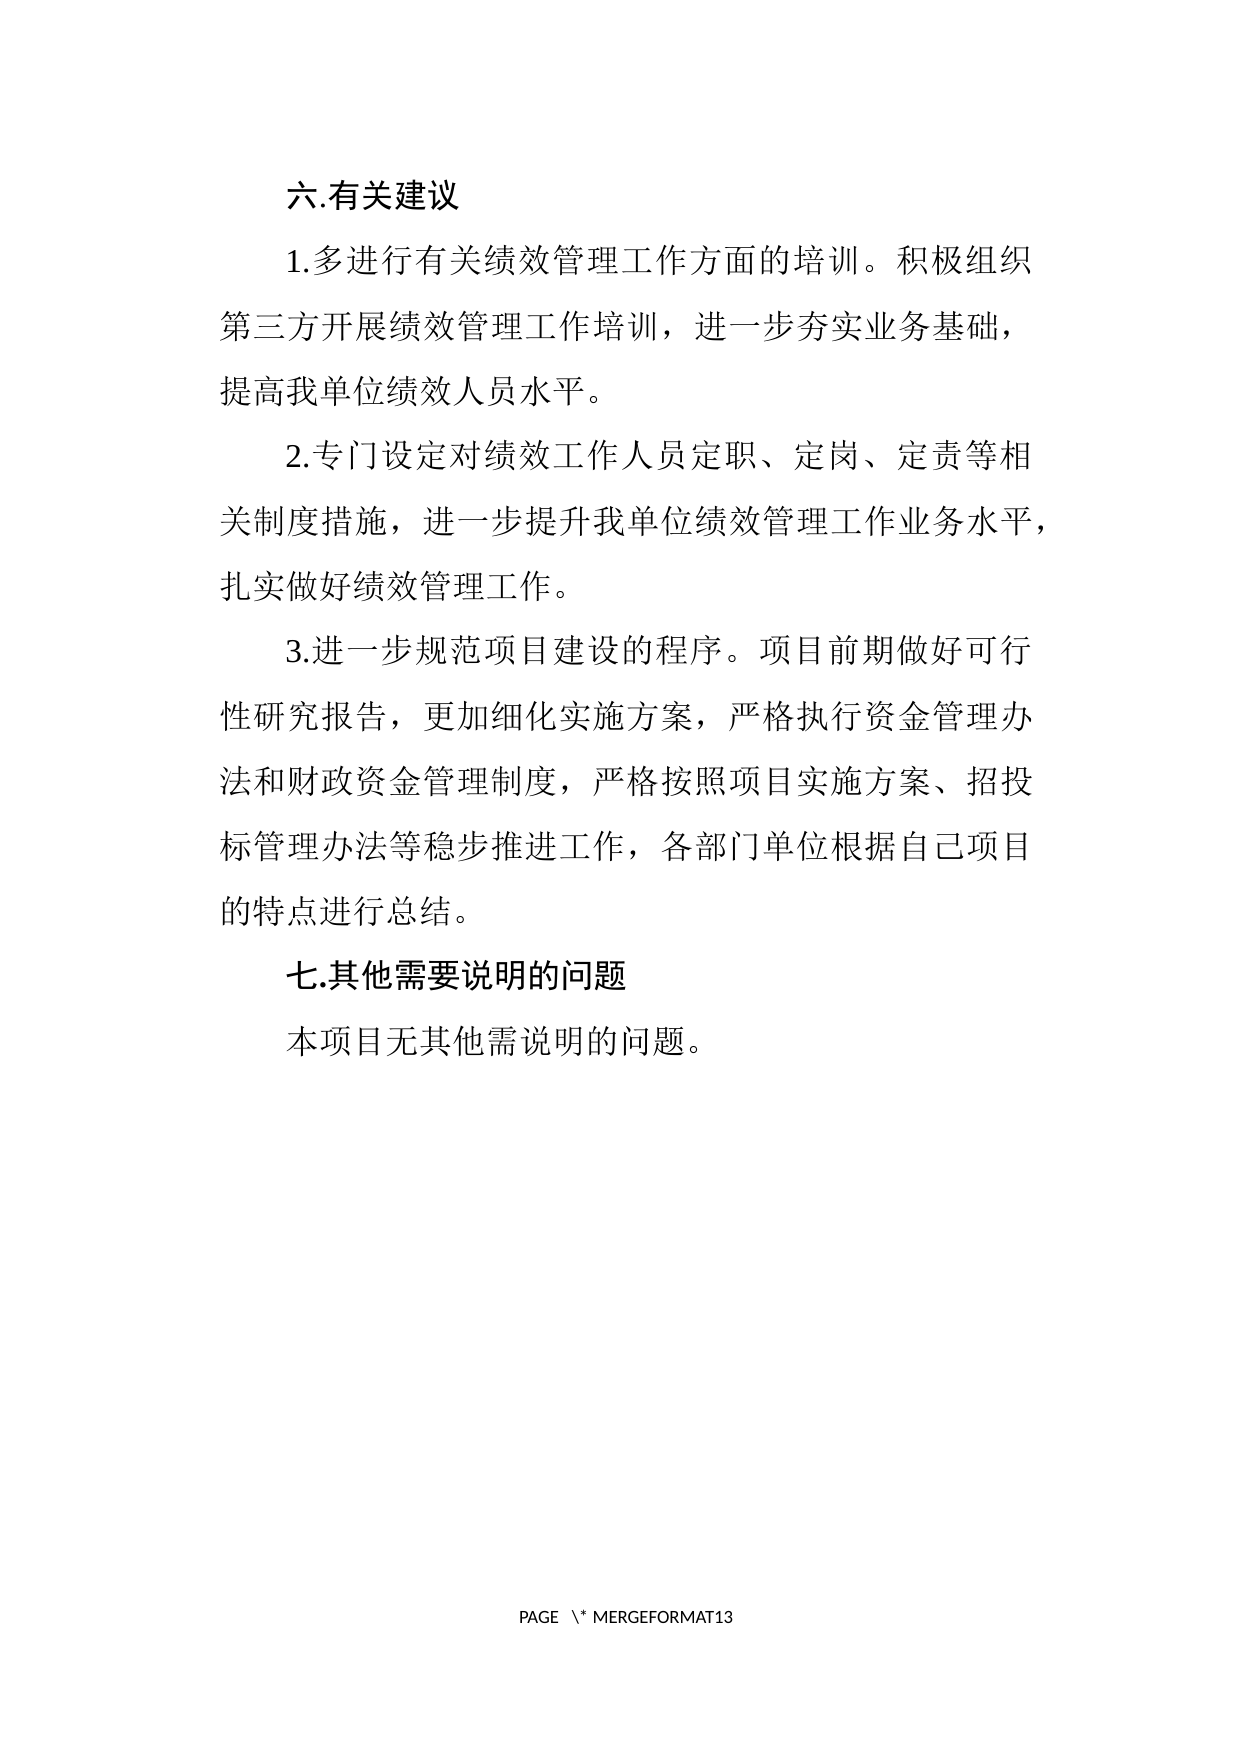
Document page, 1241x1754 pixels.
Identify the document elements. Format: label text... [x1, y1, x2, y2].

text 六.有关建议 [218, 162, 1033, 227]
text 本项目无其他需说明的问题。 [218, 1007, 1033, 1072]
text 2.专门设定对绩效工作人员定职、定岗、定责等相关制度措施，进一步提升我单位绩效管理工作业务水平，扎实做好绩效管理工作。 [218, 422, 1033, 617]
text 1.多进行有关绩效管理工作方面的培训。积极组织第三方开展绩效管理工作培训，进一步夯实业务基础，提高我单位绩效人员水平。 [218, 227, 1033, 422]
text 七.其他需要说明的问题 [218, 942, 1033, 1007]
text 3.进一步规范项目建设的程序。项目前期做好可行性研究报告，更加细化实施方案，严格执行资金管理办法和财政资金管理制度，严格按照项目实施方案、招投标管理办法等稳步推进工作，各部门单位根据自己项目的特点进行总结。 [218, 617, 1033, 942]
